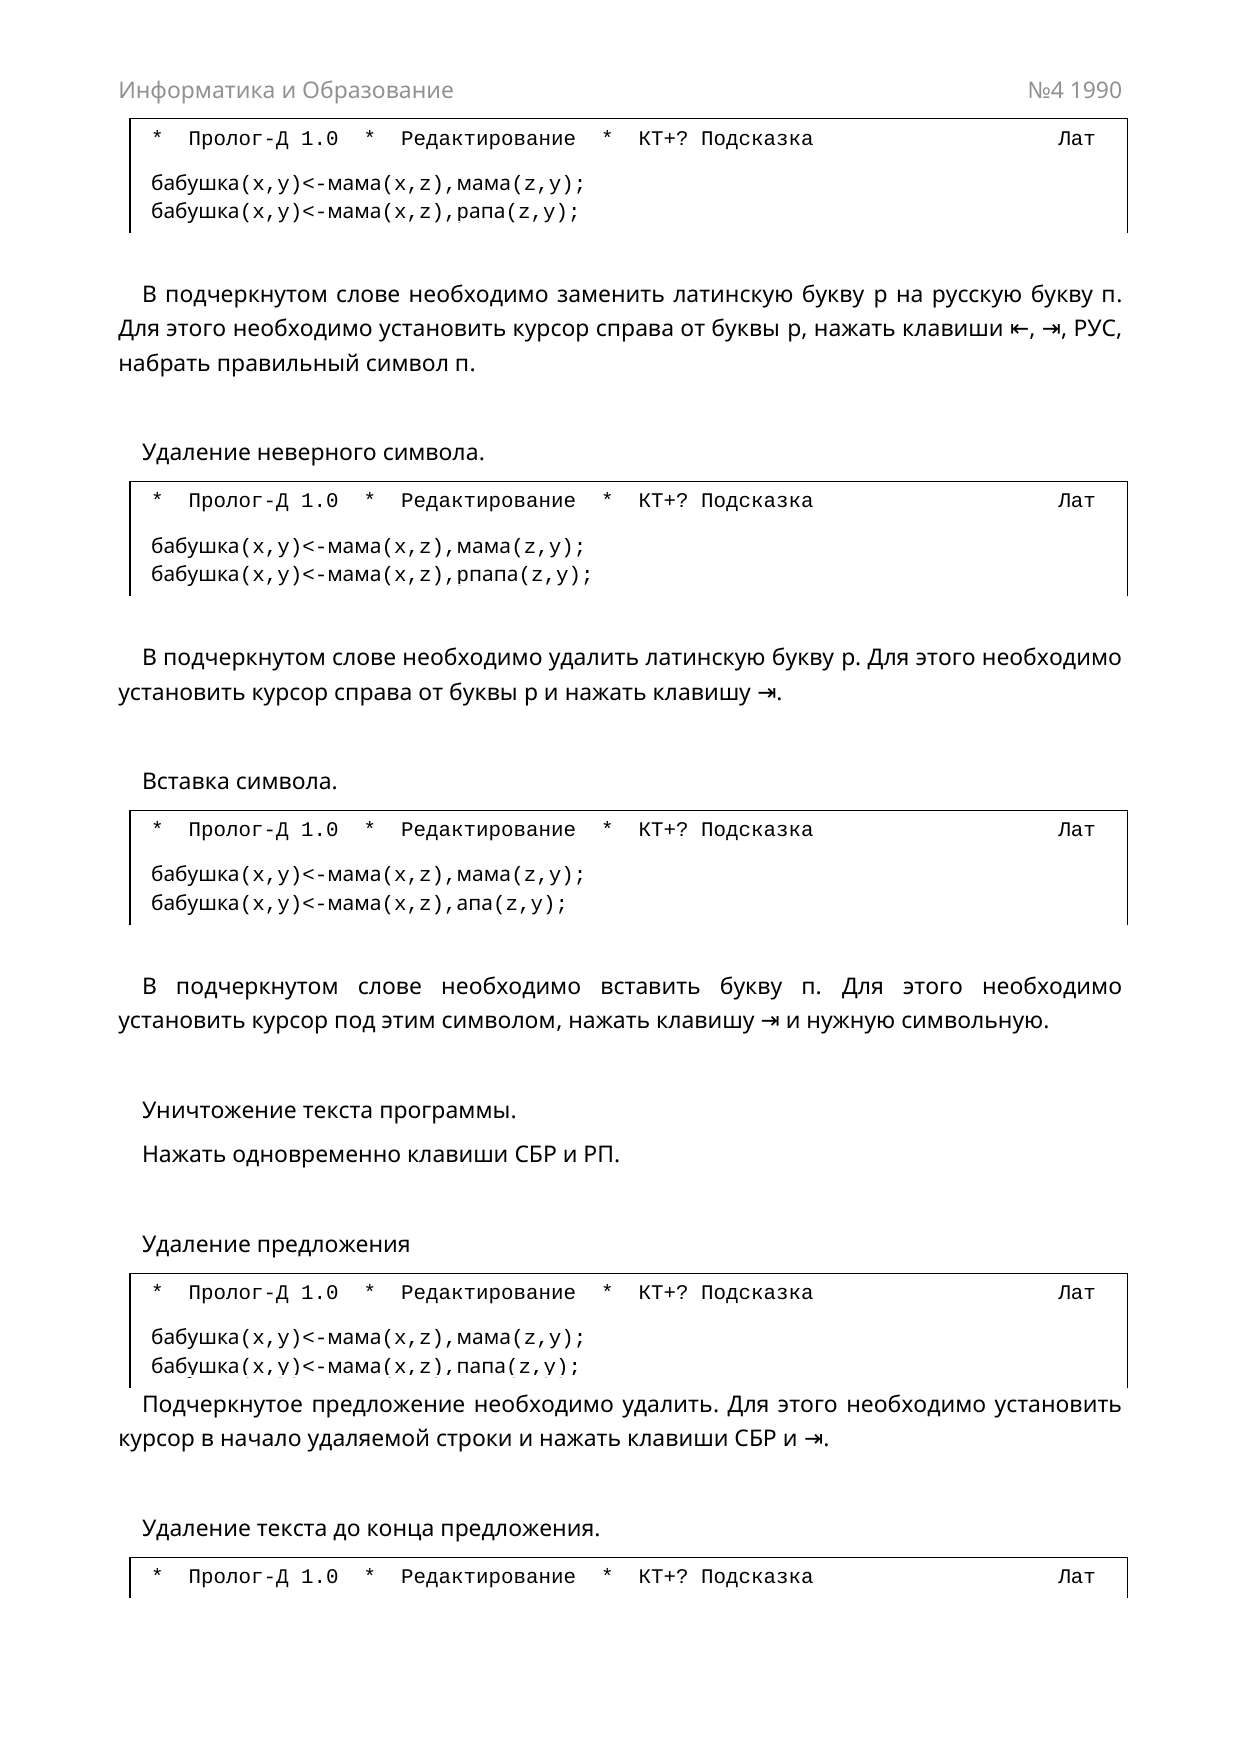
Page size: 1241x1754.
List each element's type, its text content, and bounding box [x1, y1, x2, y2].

text Подчеркнутое предложение необходимо удалить. Для этого необходимо установить курсор в начало удаляемой строки и нажать клавиши СБР и ⇥. [118, 1388, 1122, 1453]
text В подчеркнутом слове необходимо заменить латинскую букву p на русскую букву п. Для этого необходимо установить курсор справа от буквы p, нажать клавиши ⇤, ⇥, РУС, набрать правильный символ п. [118, 278, 1122, 378]
text В подчеркнутом слове необходимо удалить латинскую букву p. Для этого необходимо установить курсор справа от буквы p и нажать клавишу ⇥. [118, 641, 1122, 707]
text В подчеркнутом слове необходимо вставить букву п. Для этого необходимо установить курсор под этим символом, нажать клавишу ⇥ и нужную символьную. [118, 970, 1122, 1035]
table_header * Пролог-Д 1.0 * Редактирование * КТ+? Подсказка [131, 1274, 1026, 1314]
text Нажать одновременно клавиши СБР и РП. [118, 1138, 1122, 1170]
table_cell бабушка(x,y)<-мама(x,z),мама(z,y); бабушка(x,y)<-мама(x,z),pпапа(z,y); [131, 523, 1127, 596]
text Уничтожение текста программы. [118, 1094, 1122, 1125]
table_cell бабушка(x,y)<-мама(x,z),мама(z,y); бабушка(x,y)<-мама(x,z),апа(z,y); [131, 851, 1127, 925]
table_header Лат [1026, 1558, 1127, 1598]
table_cell бабушка(x,y)<-мама(x,z),мама(z,y); бабушка(x,y)<-мама(x,z),папа(z,y); [131, 1314, 1127, 1388]
table_header Лат [1026, 119, 1127, 159]
text Удаление неверного символа. [118, 436, 1122, 468]
table_cell бабушка(x,y)<-мама(x,z),мама(z,y); бабушка(x,y)<-мама(x,z),pапа(z,y); [131, 160, 1127, 233]
table_header * Пролог-Д 1.0 * Редактирование * КТ+? Подсказка [131, 482, 1026, 522]
table_header * Пролог-Д 1.0 * Редактирование * КТ+? Подсказка [131, 1558, 1026, 1598]
table_header Лат [1026, 482, 1127, 522]
table_header * Пролог-Д 1.0 * Редактирование * КТ+? Подсказка [131, 811, 1026, 851]
text Удаление текста до конца предложения. [118, 1512, 1122, 1543]
text Удаление предложения [118, 1228, 1122, 1259]
table_header * Пролог-Д 1.0 * Редактирование * КТ+? Подсказка [131, 119, 1026, 159]
table_header Лат [1026, 811, 1127, 851]
text Вставка символа. [118, 765, 1122, 796]
table_header Лат [1026, 1274, 1127, 1314]
